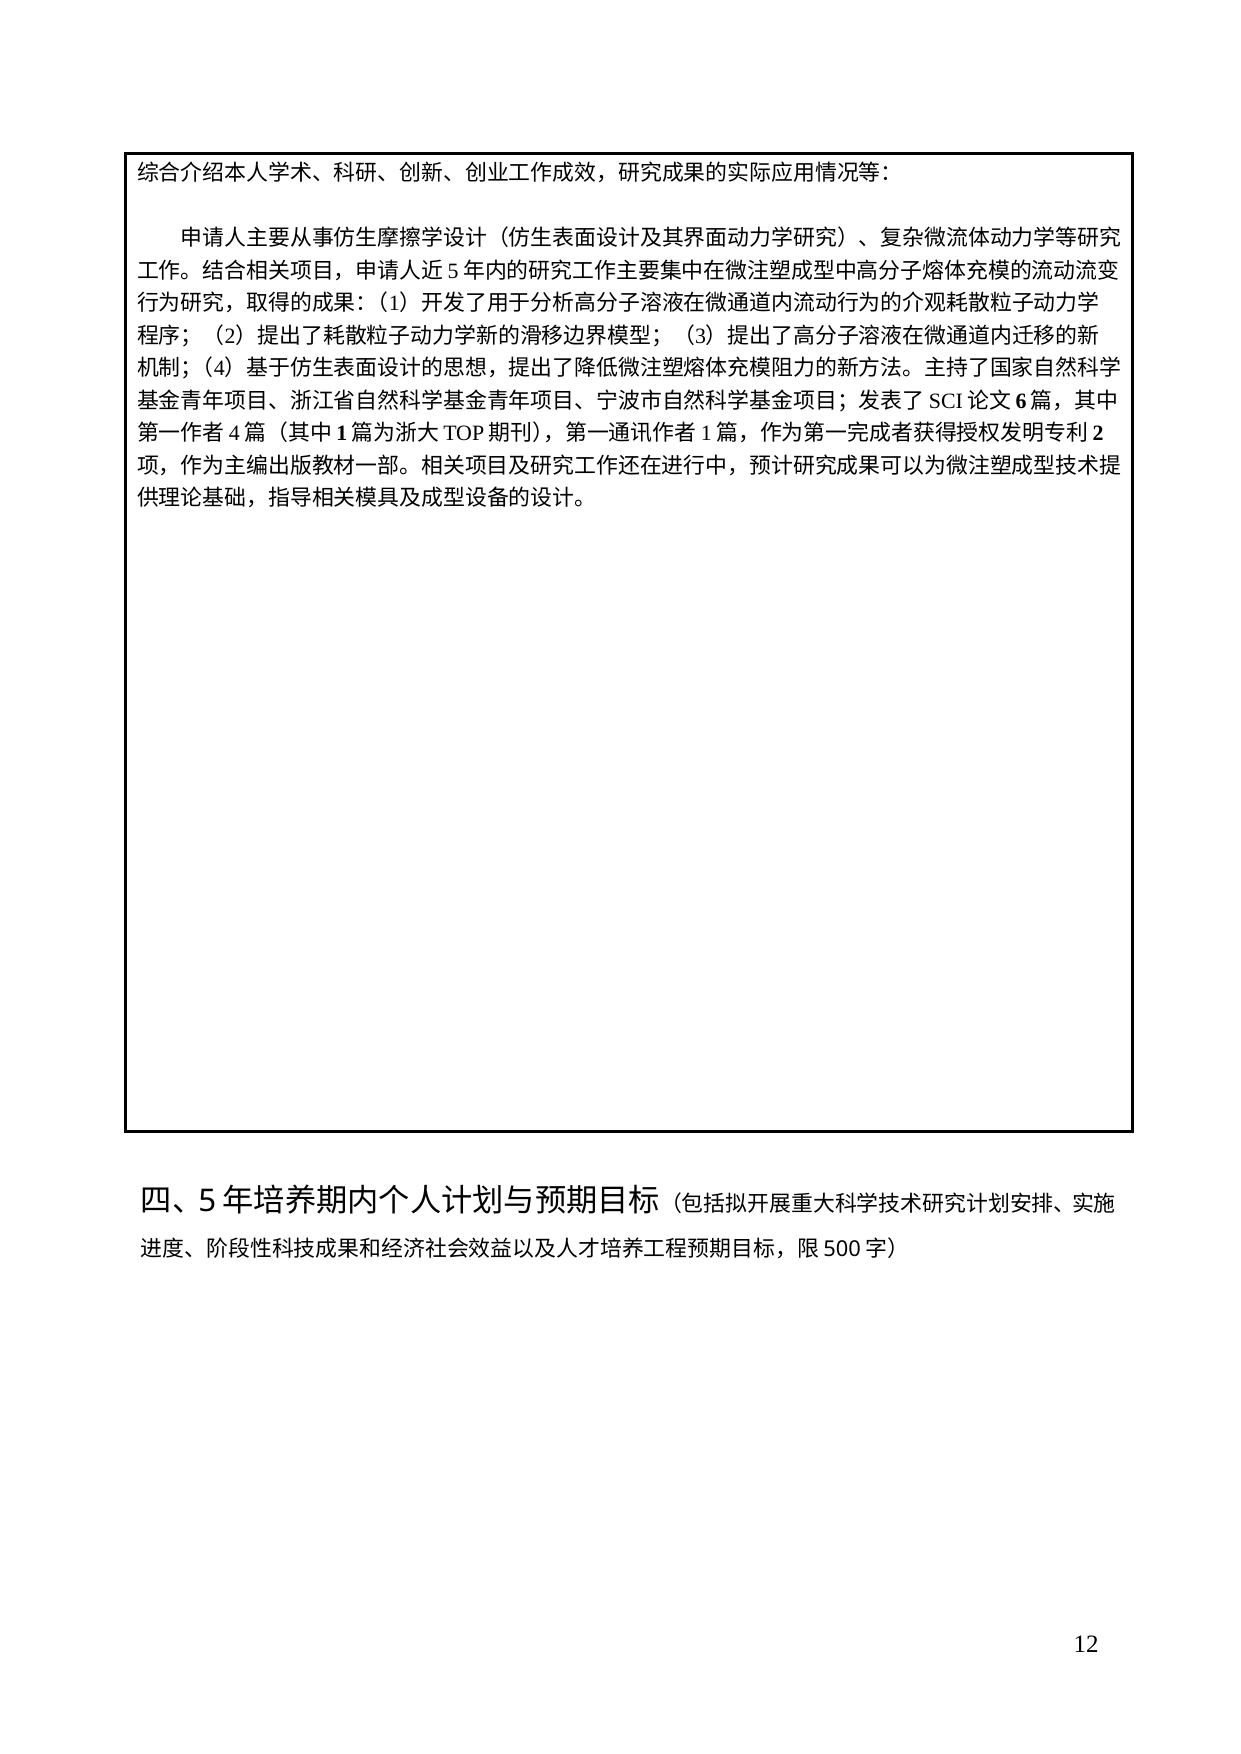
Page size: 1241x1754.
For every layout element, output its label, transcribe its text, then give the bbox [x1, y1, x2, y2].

text 四、5年培养期内个人计划与预期目标（包括拟开展重大科学技术研究计划安排、实施进度、阶段性科技成果和经济社会效益以及人才培养工程预期目标，限500字） [141, 1165, 1116, 1263]
table_header 综合介绍本人学术、科研、创新、创业工作成效，研究成果的实际应用情况等： 申请人主要从事仿生摩擦学设计（仿生表面设计及其界面动力学研究）、复杂微流体动力学等研究工作。结合相关项目，申请人近5年内的研究工作主要集中在微注塑成型中高分子熔体充模的流动流变行为研究，取得的成果：（1）开发了用于分析高分子溶液在微通道内流动行为的介观耗散粒子动力学程序；（2）提出了耗散粒子动力学新的滑移边界模型；（3）提出了高分子溶液在微通道内迁移的新机制；（4）基于仿生表面设计的思想，提出了降低微注塑熔体充模阻力的新方法。主持了国家自然科学基金青年项目、浙江省自然科学基金青年项目、宁波市自然科学基金项目；发表了SCI论文6篇，其中第一作者4篇（其中1篇为浙大TOP期刊），第一通讯作者1篇，作为第一完成者获得授权发明专利2项，作为主编出版教材一部。相关项目及研究工作还在进行中，预计研究成果可以为微注塑成型技术提供理论基础，指导相关模具及成型设备的设计。 [127, 155, 1131, 1130]
